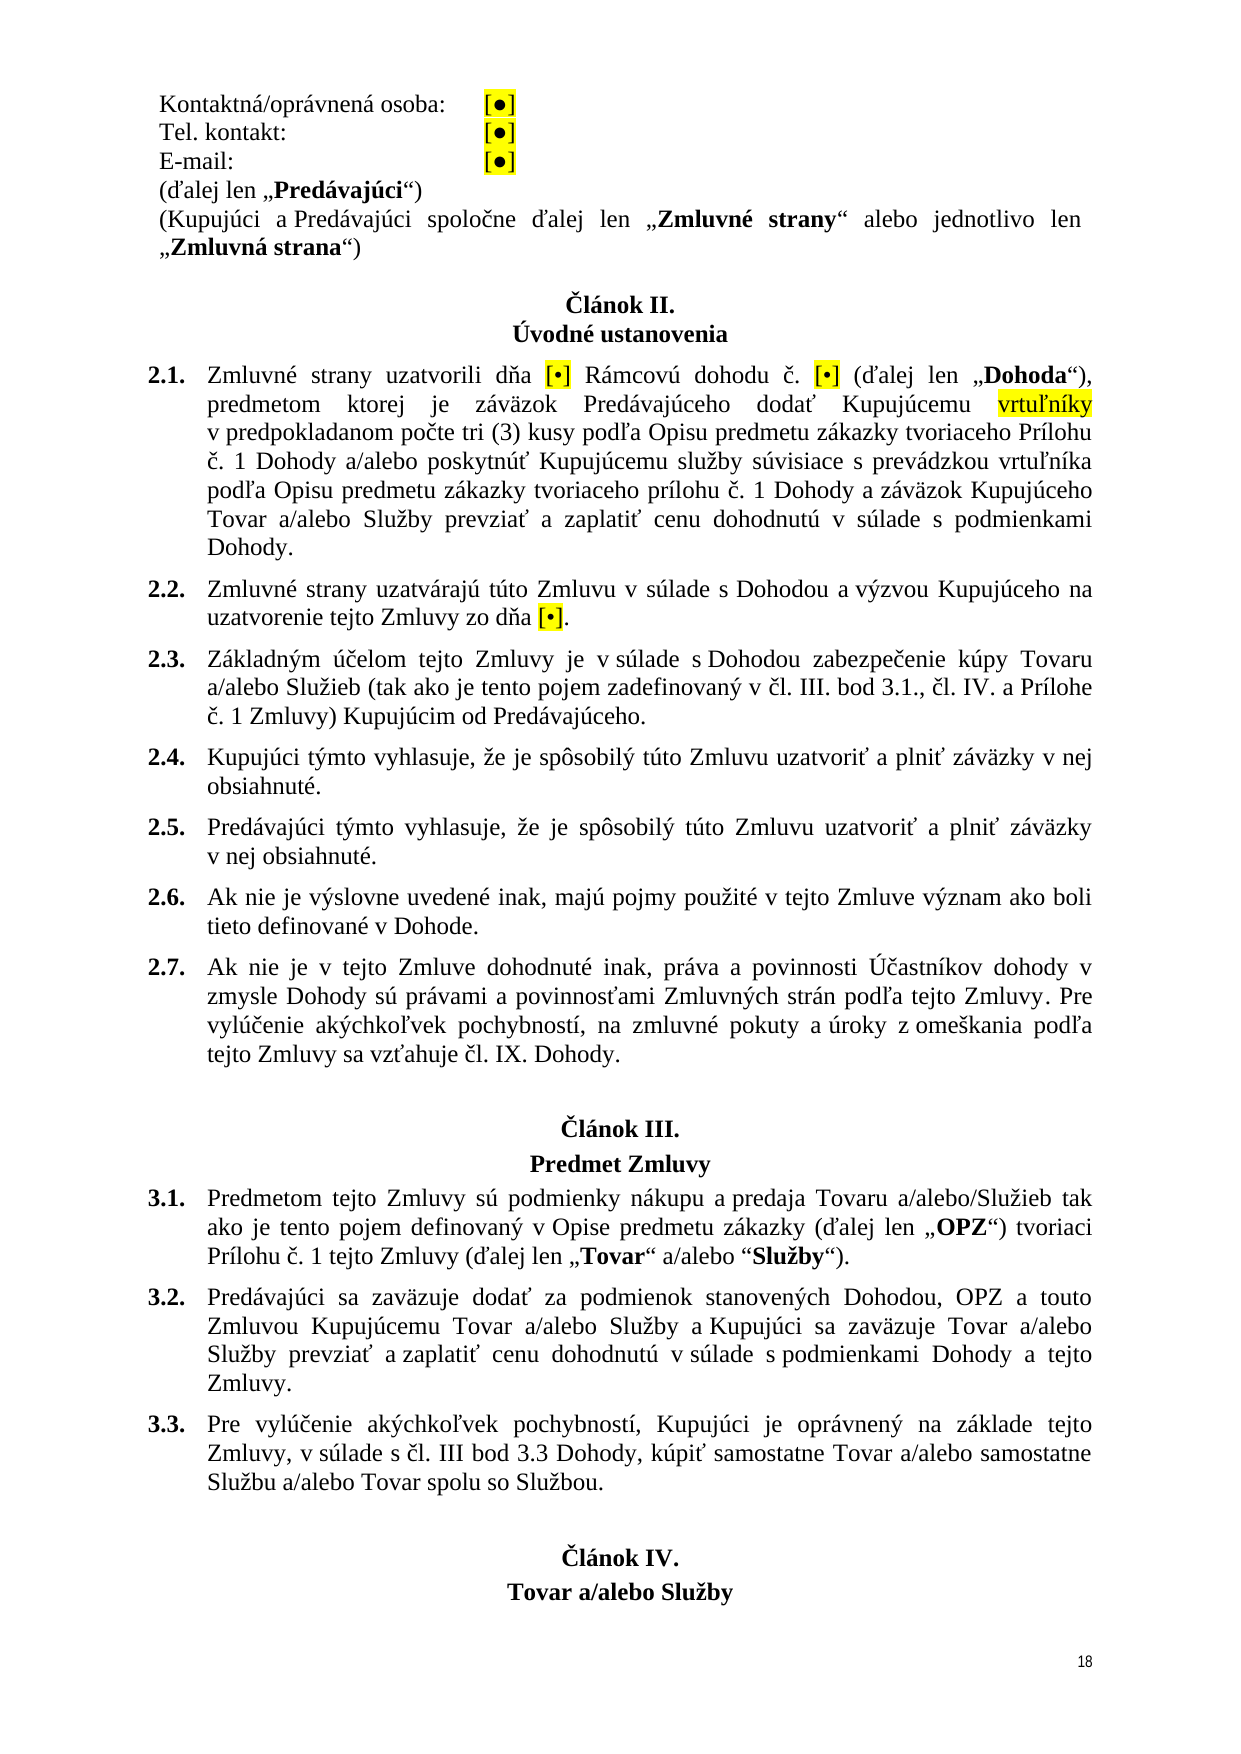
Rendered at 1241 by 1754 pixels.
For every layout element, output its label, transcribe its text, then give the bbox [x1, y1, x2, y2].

text 2.2. Zmluvné strany uzatvárajú túto Zmluvu v súlade s Dohodou a výzvou Kupujúceho na uzatvorenie tejto Zmluvy zo dňa [•]. [148, 574, 1092, 631]
text Predmet Zmluvy [148, 1149, 1092, 1178]
text 2.3. Základným účelom tejto Zmluvy je v súlade s Dohodou zabezpečenie kúpy Tovaru a/alebo Služieb (tak ako je tento pojem zadefinovaný v čl. III. bod 3.1., čl. IV. a Prílohe č. 1 Zmluvy) Kupujúcim od Predávajúceho. [148, 644, 1092, 730]
text Úvodné ustanovenia [148, 319, 1092, 347]
table_cell (ďalej len „Predávajúci“) (Kupujúci a Predávajúci spoločne ďalej len „Zmluvné strany“ alebo jednotlivo len „Zmluvná strana“) [148, 175, 1092, 261]
table_cell [●] [●] [●] [473, 89, 1092, 175]
text Článok III. [148, 1114, 1092, 1143]
text 2.1. Zmluvné strany uzatvorili dňa [•] Rámcovú dohodu č. [•] (ďalej len „Dohoda“), predmetom ktorej je záväzok Predávajúceho dodať Kupujúcemu vrtuľníky v predpokladanom počte tri (3) kusy podľa Opisu predmetu zákazky tvoriaceho Prílohu č. 1 Dohody a/alebo poskytnúť Kupujúcemu služby súvisiace s prevádzkou vrtuľníka podľa Opisu predmetu zákazky tvoriaceho prílohu č. 1 Dohody a záväzok Kupujúceho Tovar a/alebo Služby prevziať a zaplatiť cenu dohodnutú v súlade s podmienkami Dohody. [148, 360, 1092, 561]
text 2.4. Kupujúci týmto vyhlasuje, že je spôsobilý túto Zmluvu uzatvoriť a plniť záväzky v nej obsiahnuté. [148, 742, 1092, 800]
text Tovar a/alebo Služby [148, 1577, 1092, 1606]
text 2.7. Ak nie je v tejto Zmluve dohodnuté inak, práva a povinnosti Účastníkov dohody v zmysle Dohody sú právami a povinnosťami Zmluvných strán podľa tejto Zmluvy. Pre vylúčenie akýchkoľvek pochybností, na zmluvné pokuty a úroky z omeškania podľa tejto Zmluvy sa vzťahuje čl. IX. Dohody. [148, 952, 1092, 1067]
text Článok IV. [148, 1543, 1092, 1572]
text 2.5. Predávajúci týmto vyhlasuje, že je spôsobilý túto Zmluvu uzatvoriť a plniť záväzky v nej obsiahnuté. [148, 812, 1092, 870]
text 3.1. Predmetom tejto Zmluvy sú podmienky nákupu a predaja Tovaru a/alebo/Služieb tak ako je tento pojem definovaný v Opise predmetu zákazky (ďalej len „OPZ“) tvoriaci Prílohu č. 1 tejto Zmluvy (ďalej len „Tovar“ a/alebo “Služby“). [148, 1183, 1092, 1269]
text 3.3. Pre vylúčenie akýchkoľvek pochybností, Kupujúci je oprávnený na základe tejto Zmluvy, v súlade s čl. III bod 3.3 Dohody, kúpiť samostatne Tovar a/alebo samostatne Službu a/alebo Tovar spolu so Službou. [148, 1409, 1092, 1496]
table_cell Kontaktná/oprávnená osoba: Tel. kontakt: E-mail: [148, 89, 473, 175]
text 2.6. Ak nie je výslovne uvedené inak, majú pojmy použité v tejto Zmluve význam ako boli tieto definované v Dohode. [148, 882, 1092, 940]
text 3.2. Predávajúci sa zaväzuje dodať za podmienok stanovených Dohodou, OPZ a touto Zmluvou Kupujúcemu Tovar a/alebo Služby a Kupujúci sa zaväzuje Tovar a/alebo Služby prevziať a zaplatiť cenu dohodnutú v súlade s podmienkami Dohody a tejto Zmluvy. [148, 1282, 1092, 1397]
text Článok II. [148, 290, 1092, 319]
